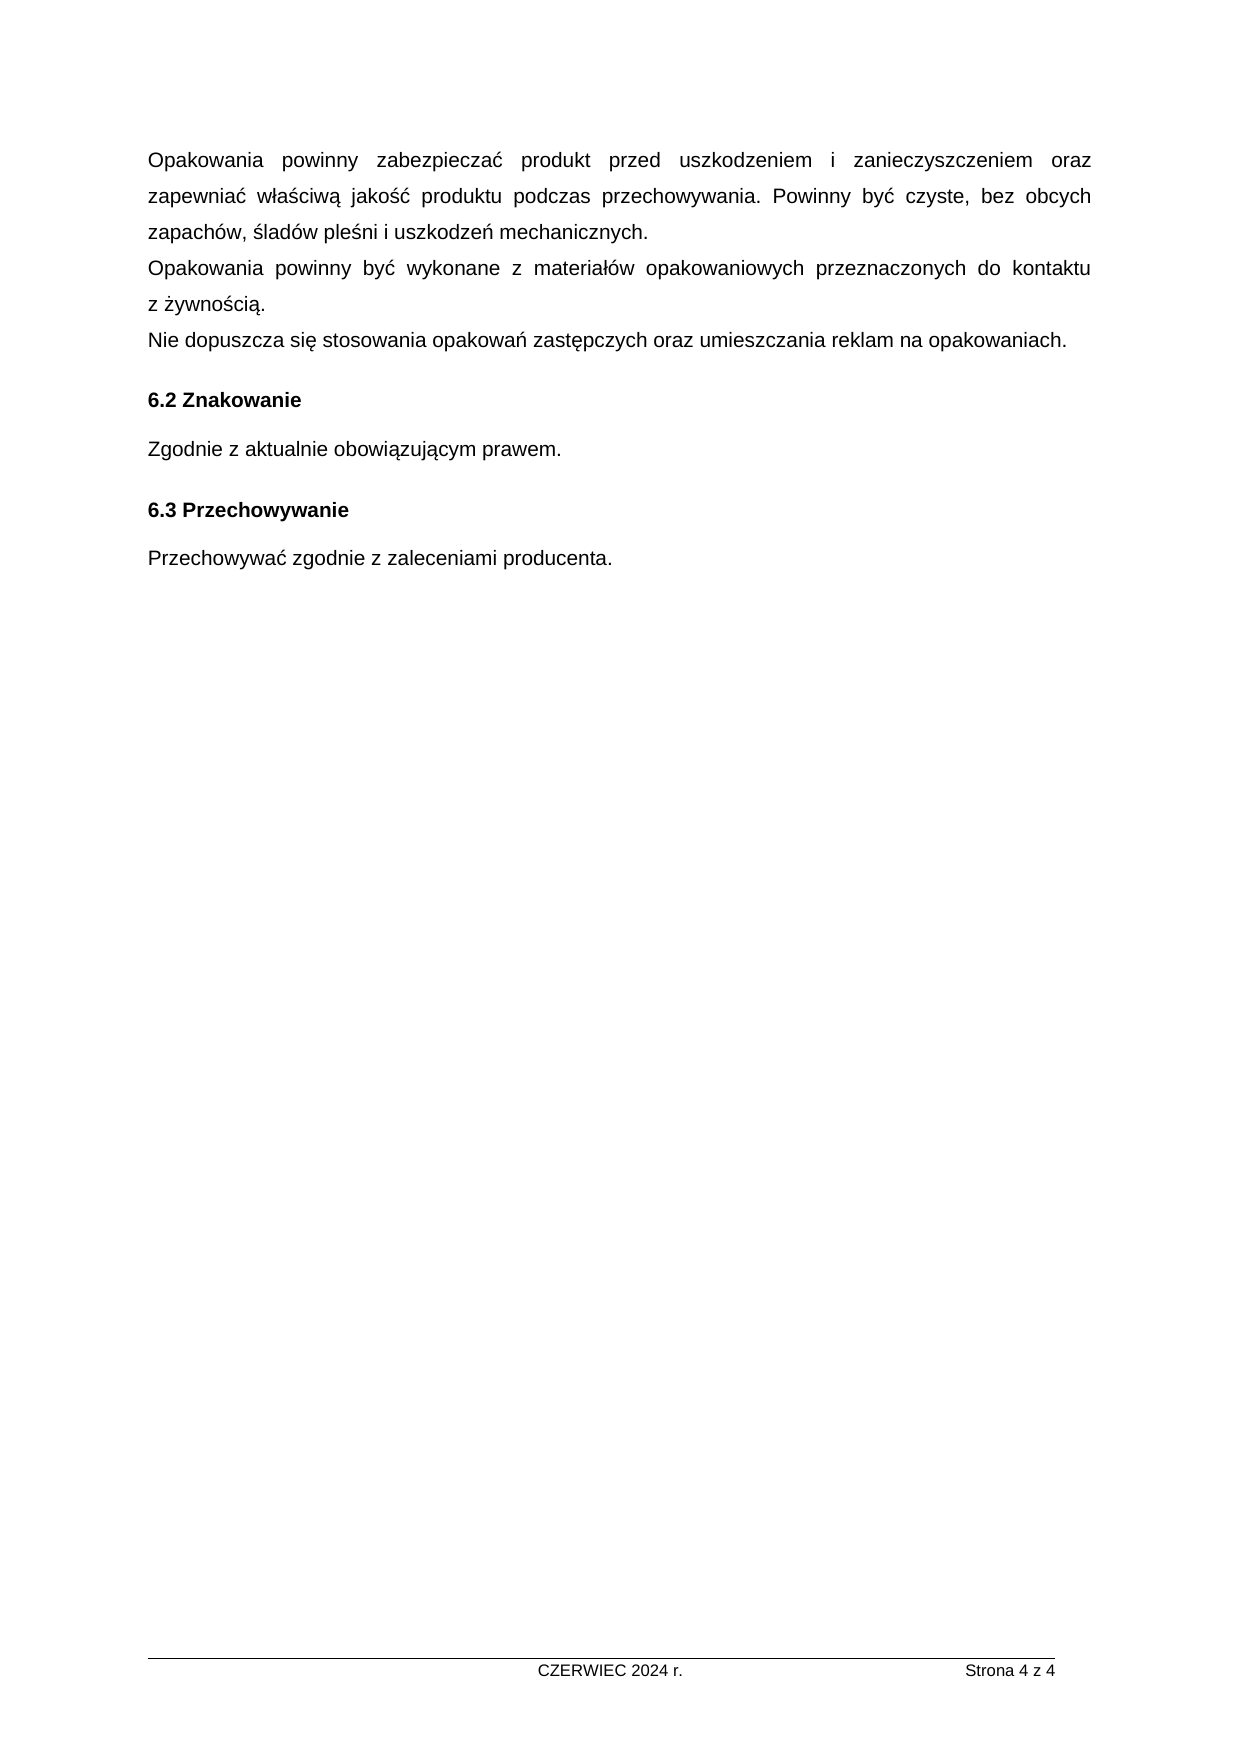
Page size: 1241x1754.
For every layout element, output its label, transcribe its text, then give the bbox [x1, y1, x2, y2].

text 6.2 Znakowanie [148, 388, 1092, 412]
text 6.3 Przechowywanie [148, 498, 1092, 522]
text Opakowania powinny być wykonane z materiałów opakowaniowych przeznaczonych do kontaktu z żywnością. [148, 256, 1092, 315]
text Nie dopuszcza się stosowania opakowań zastępczych oraz umieszczania reklam na opakowaniach. [148, 327, 1092, 351]
text Opakowania powinny zabezpieczać produkt przed uszkodzeniem i zanieczyszczeniem oraz zapewniać właściwą jakość produktu podczas przechowywania. Powinny być czyste, bez obcych zapachów, śladów pleśni i uszkodzeń mechanicznych. [148, 148, 1092, 243]
text Przechowywać zgodnie z zaleceniami producenta. [148, 546, 1092, 570]
text Zgodnie z aktualnie obowiązującym prawem. [148, 437, 1092, 461]
